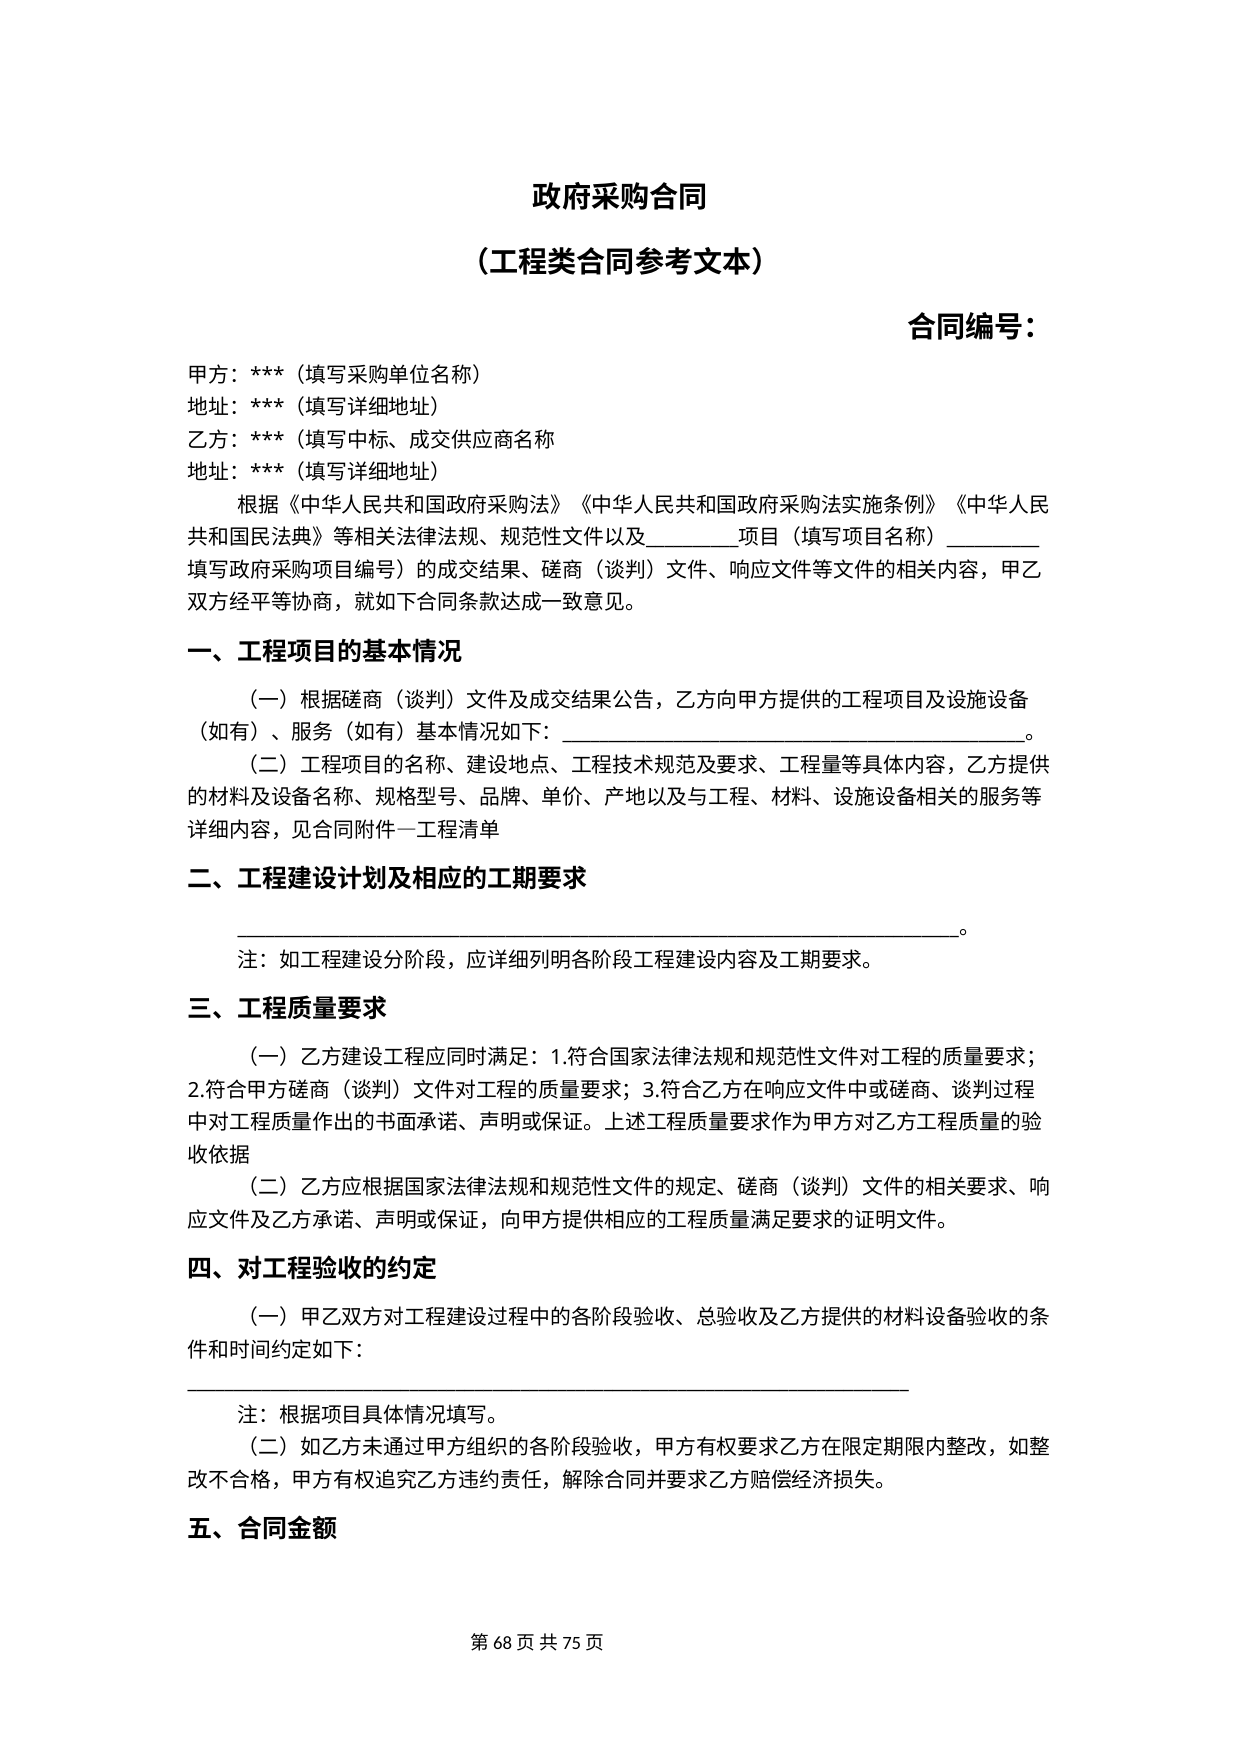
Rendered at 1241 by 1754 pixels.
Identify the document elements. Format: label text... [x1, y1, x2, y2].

text 乙方：***（填写中标、成交供应商名称 [187, 422, 1053, 454]
text （二）如乙方未通过甲方组织的各阶段验收，甲方有权要求乙方在限定期限内整改，如整改不合格，甲方有权追究乙方违约责任，解除合同并要求乙方赔偿经济损失。 [187, 1429, 1053, 1494]
text 合同编号： [187, 292, 1053, 357]
text 五、合同金额 [187, 1494, 1053, 1559]
text 甲方：***（填写采购单位名称） [187, 357, 1053, 389]
text ______________________________________________________________________________。 [187, 909, 1053, 942]
text 政府采购合同 [187, 162, 1053, 227]
text ______________________________________________________________________________ [187, 1364, 1053, 1397]
text （一）甲乙双方对工程建设过程中的各阶段验收、总验收及乙方提供的材料设备验收的条件和时间约定如下： [187, 1299, 1053, 1364]
text （二）工程项目的名称、建设地点、工程技术规范及要求、工程量等具体内容，乙方提供的材料及设备名称、规格型号、品牌、单价、产地以及与工程、材料、设施设备相关的服务等详细内容，见合同附件—工程清单 [187, 747, 1053, 844]
text （工程类合同参考文本） [187, 227, 1053, 292]
text （一）根据磋商（谈判）文件及成交结果公告，乙方向甲方提供的工程项目及设施设备（如有）、服务（如有）基本情况如下：__________________________________________________。 [187, 682, 1053, 747]
text （一）乙方建设工程应同时满足：1.符合国家法律法规和规范性文件对工程的质量要求；2.符合甲方磋商（谈判）文件对工程的质量要求；3.符合乙方在响应文件中或磋商、谈判过程中对工程质量作出的书面承诺、声明或保证。上述工程质量要求作为甲方对乙方工程质量的验收依据 [187, 1039, 1053, 1169]
text 根据《中华人民共和国政府采购法》《中华人民共和国政府采购法实施条例》《中华人民共和国民法典》等相关法律法规、规范性文件以及__________项目（填写项目名称）__________填写政府采购项目编号）的成交结果、磋商（谈判）文件、响应文件等文件的相关内容，甲乙双方经平等协商，就如下合同条款达成一致意见。 [187, 487, 1053, 617]
text 三、工程质量要求 [187, 974, 1053, 1039]
text 地址：***（填写详细地址） [187, 389, 1053, 422]
text 注：如工程建设分阶段，应详细列明各阶段工程建设内容及工期要求。 [187, 942, 1053, 974]
text 四、对工程验收的约定 [187, 1234, 1053, 1299]
text （二）乙方应根据国家法律法规和规范性文件的规定、磋商（谈判）文件的相关要求、响应文件及乙方承诺、声明或保证，向甲方提供相应的工程质量满足要求的证明文件。 [187, 1169, 1053, 1234]
text 地址：***（填写详细地址） [187, 454, 1053, 487]
text 注：根据项目具体情况填写。 [187, 1397, 1053, 1429]
text 二、工程建设计划及相应的工期要求 [187, 844, 1053, 909]
text 一、工程项目的基本情况 [187, 617, 1053, 682]
